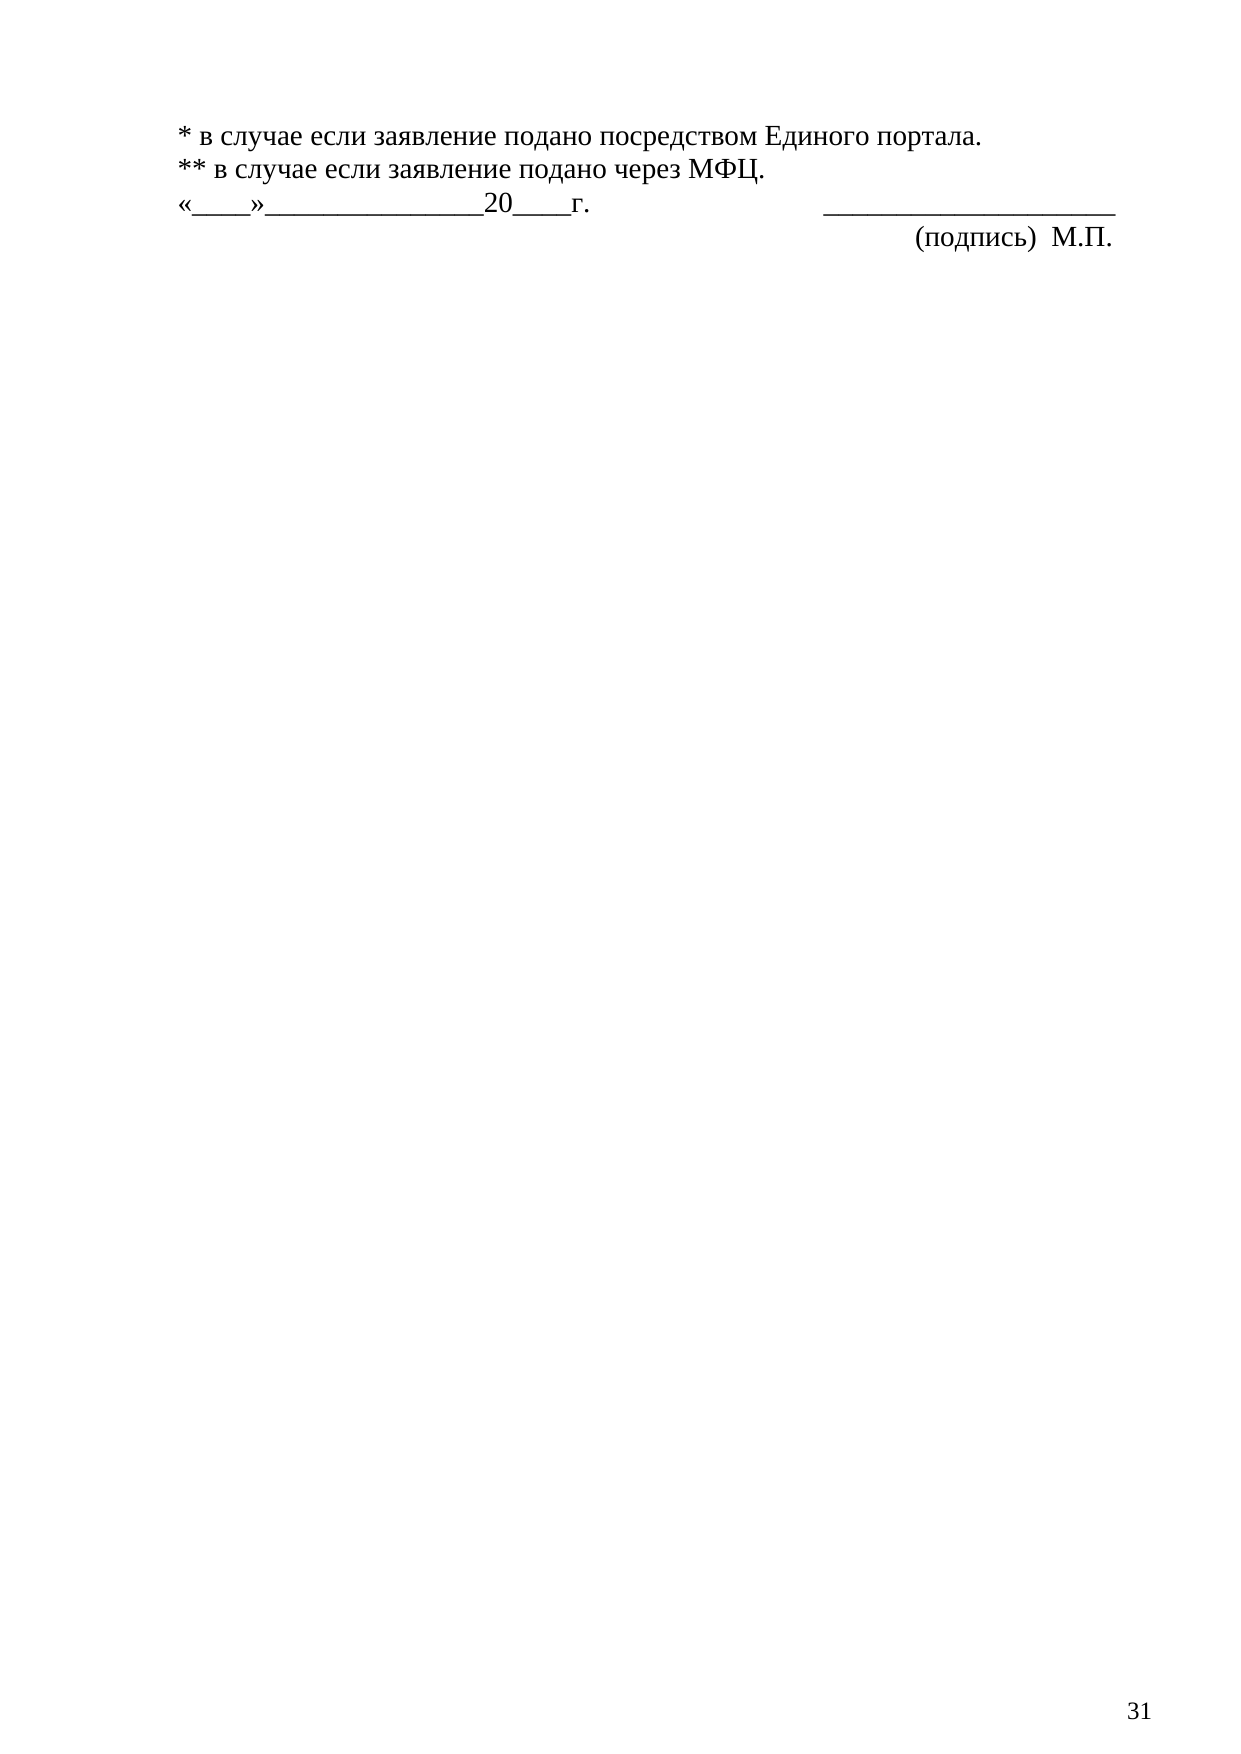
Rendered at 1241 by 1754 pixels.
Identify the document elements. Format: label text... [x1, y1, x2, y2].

text ** в случае если заявление подано через МФЦ. [177, 152, 1152, 185]
text * в случае если заявление подано посредством Единого портала. [177, 118, 1152, 152]
text «____»_______________20____г. ____________________ [177, 185, 1152, 219]
text (подпись) М.П. [177, 219, 1152, 252]
